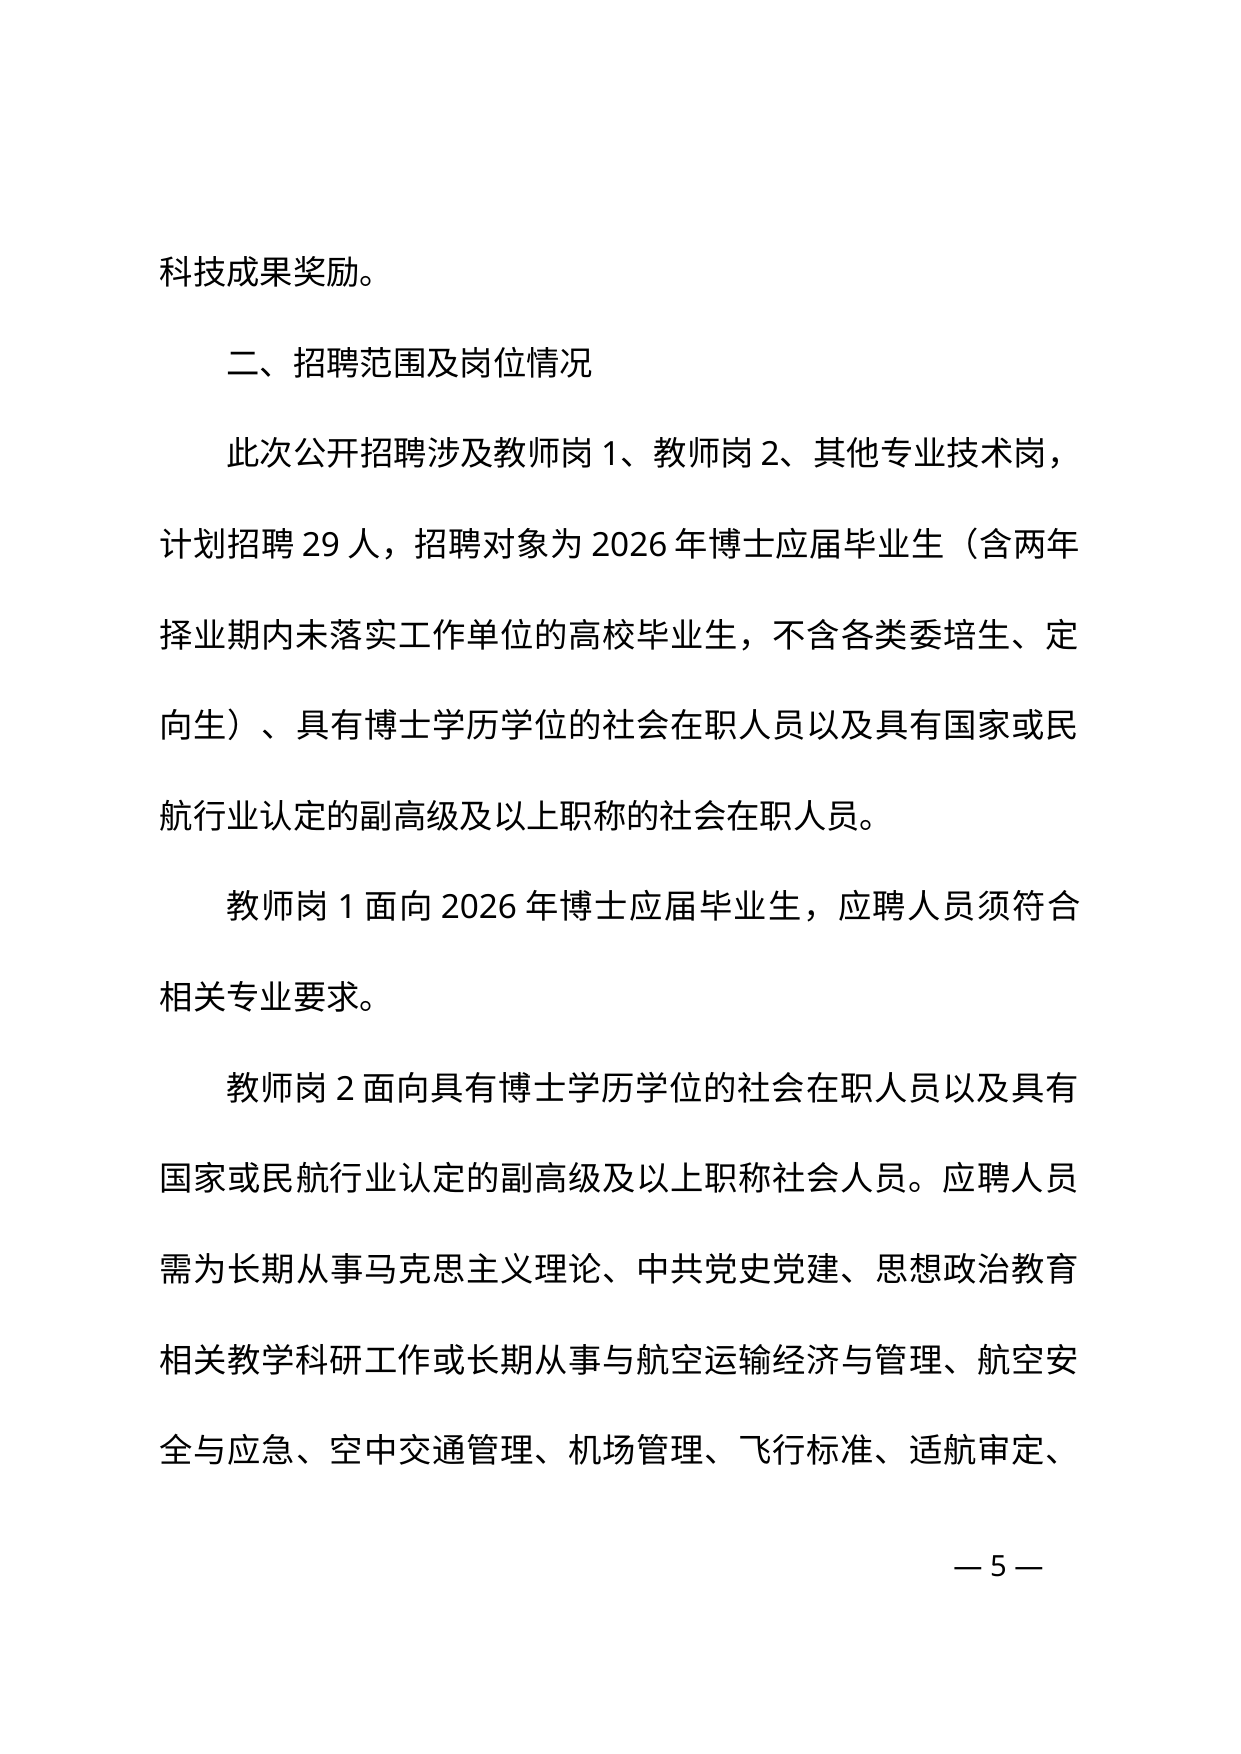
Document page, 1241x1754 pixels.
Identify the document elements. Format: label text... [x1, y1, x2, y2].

text 此次公开招聘涉及教师岗1、教师岗2、其他专业技术岗，计划招聘29人，招聘对象为2026年博士应届毕业生（含两年择业期内未落实工作单位的高校毕业生，不含各类委培生、定向生）、具有博士学历学位的社会在职人员以及具有国家或民航行业认定的副高级及以上职称的社会在职人员。 [159, 406, 1081, 859]
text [159, 1040, 1081, 1493]
text 二、招聘范围及岗位情况 [159, 315, 1081, 406]
text 教师岗1面向2026年博士应届毕业生，应聘人员须符合相关专业要求。 [159, 859, 1081, 1040]
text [159, 225, 1081, 315]
